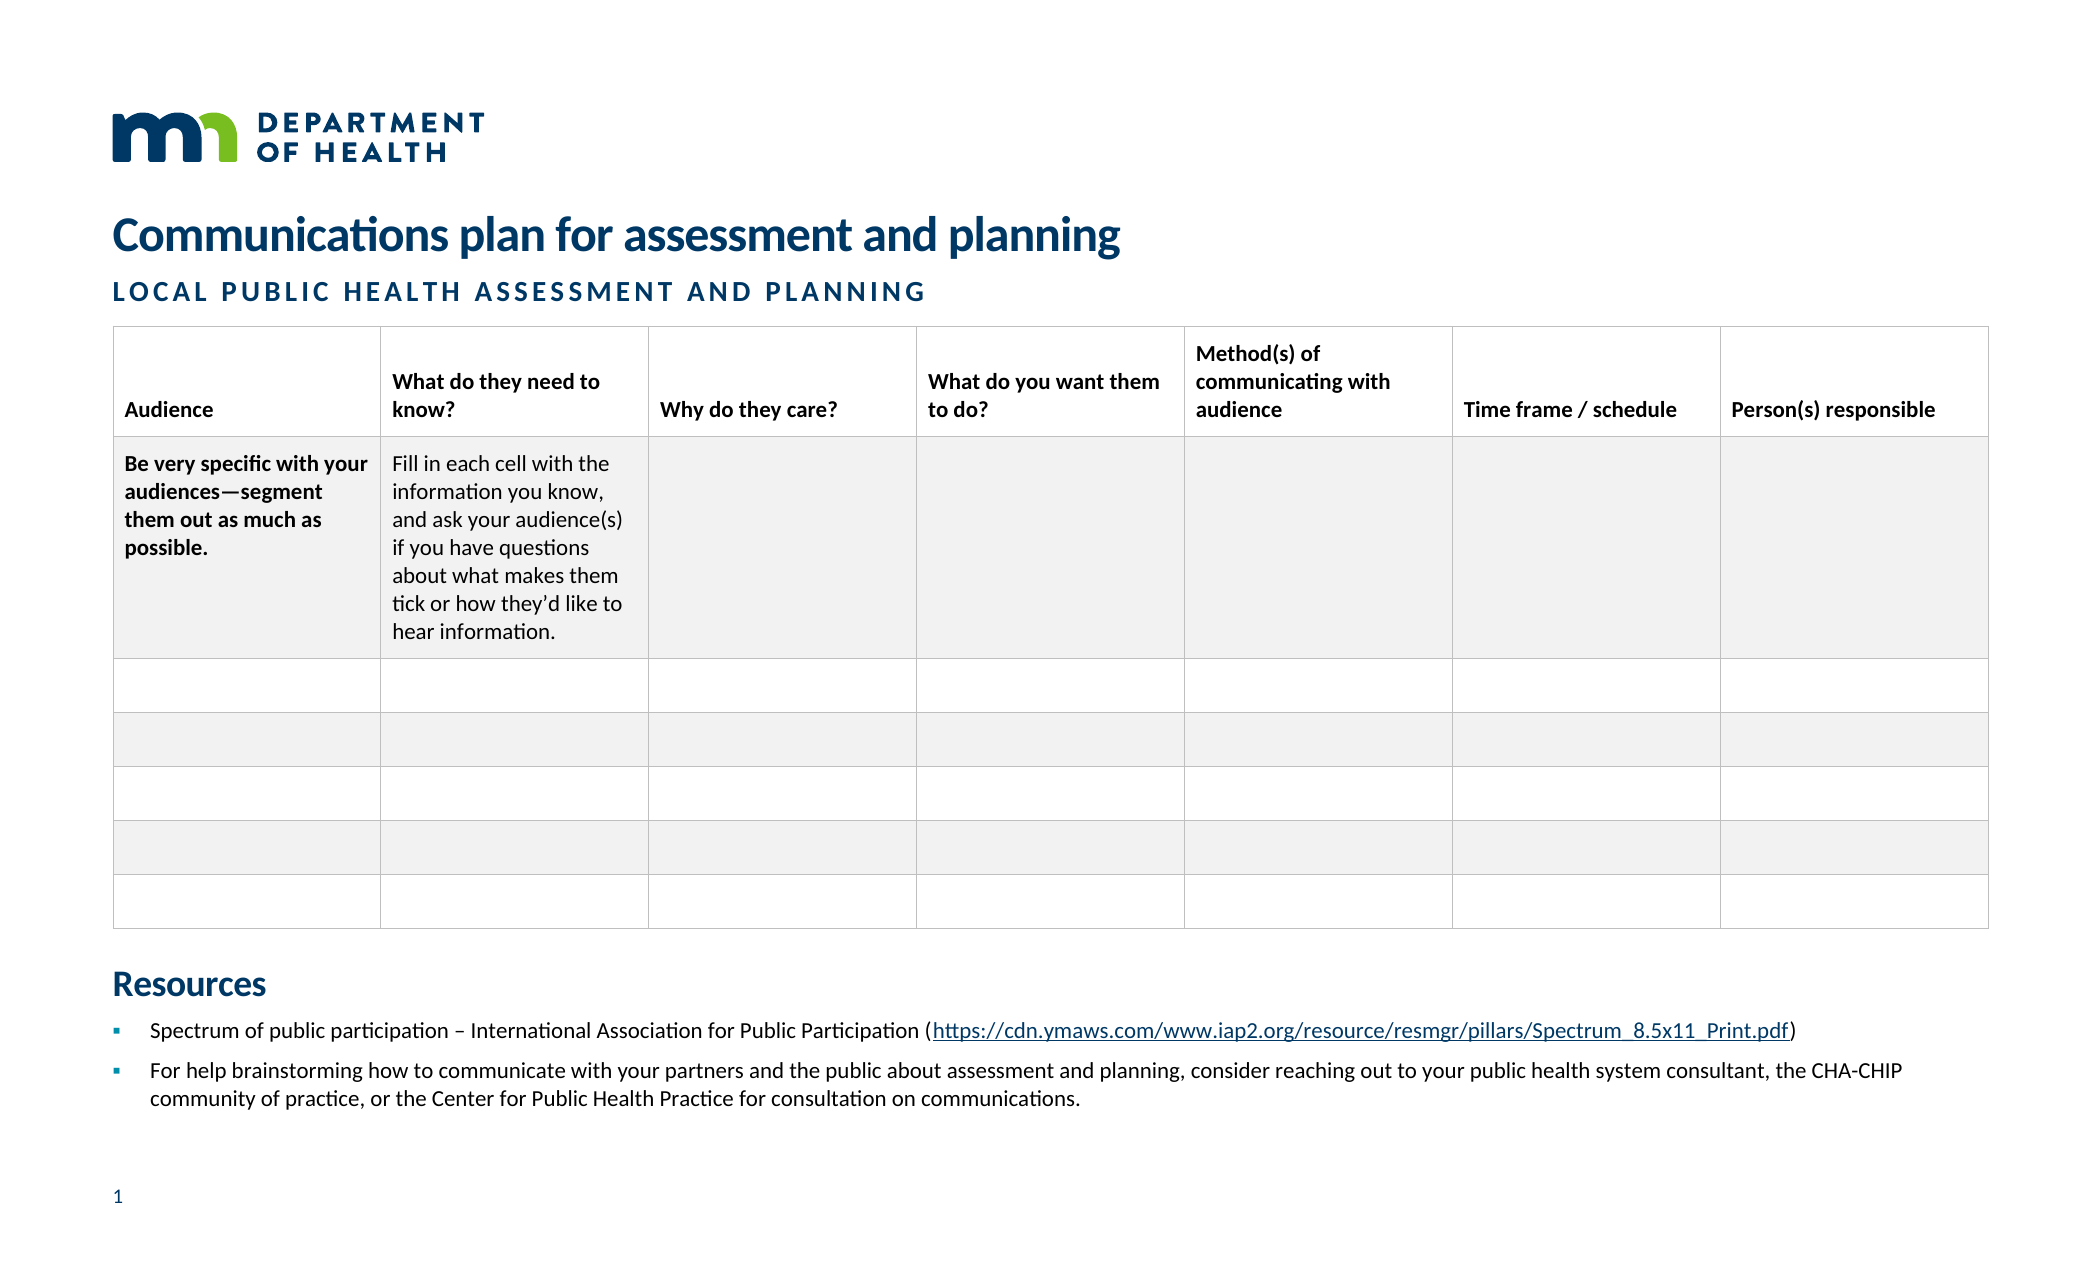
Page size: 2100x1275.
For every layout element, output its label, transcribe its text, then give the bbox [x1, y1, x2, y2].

table_cell [1453, 713, 1720, 766]
table_cell [649, 875, 916, 928]
table_cell [1185, 437, 1452, 658]
table_cell [917, 821, 1184, 874]
table_header Time frame / schedule [1453, 327, 1720, 436]
table_cell [1453, 875, 1720, 928]
table_cell [381, 713, 648, 766]
table_cell [1453, 767, 1720, 820]
table_cell [1185, 821, 1452, 874]
table_cell [649, 437, 916, 658]
table_cell [1185, 767, 1452, 820]
table_cell [1185, 713, 1452, 766]
table_cell [1721, 767, 1988, 820]
table_cell [1721, 821, 1988, 874]
table_cell [381, 875, 648, 928]
table_header Method(s) of communicating with audience [1185, 327, 1452, 436]
table_header Audience [114, 327, 380, 436]
table_cell [1721, 437, 1988, 658]
list For help brainstorming how to communicate with your partners and the public about assessment and planning, consider reaching out to your public health system consultant, the CHA-CHIP community of practice, or the Center for Public Health Practice for consultation on communications. [112, 1056, 1987, 1112]
subtitle Local public health assessment and planning [112, 273, 1987, 309]
table_cell [1453, 437, 1720, 658]
table_header Why do they care? [649, 327, 916, 436]
table_cell [381, 767, 648, 820]
table_cell [649, 821, 916, 874]
table_cell [381, 659, 648, 712]
table_header What do they need to know? [381, 327, 648, 436]
table_cell [917, 437, 1184, 658]
table_cell [917, 767, 1184, 820]
table_cell [1453, 821, 1720, 874]
subtitle Resources [112, 967, 1987, 1003]
table_cell [917, 659, 1184, 712]
table_cell [114, 767, 380, 820]
table_cell [114, 821, 380, 874]
table_cell [1453, 659, 1720, 712]
table_cell [917, 875, 1184, 928]
table_cell [114, 659, 380, 712]
table_cell [649, 767, 916, 820]
subtitle Communications plan for assessment and planning [112, 212, 1987, 261]
table_cell Fill in each cell with the information you know, and ask your audience(s) if you have questions about what makes them tick or how they’d like to hear information. [381, 437, 648, 658]
table_cell [114, 875, 380, 928]
list Spectrum of public participation – International Association for Public Participation (https://cdn.ymaws.com/www.iap2.org/resource/resmgr/pillars/Spectrum_8.5x11_Print.pdf) [112, 1016, 1987, 1044]
table_cell [1721, 713, 1988, 766]
table_cell [114, 713, 380, 766]
table_header What do you want them to do? [917, 327, 1184, 436]
table_cell [1185, 875, 1452, 928]
table_cell [917, 713, 1184, 766]
table_cell [1185, 659, 1452, 712]
table_header Person(s) responsible [1721, 327, 1988, 436]
table_cell [1721, 875, 1988, 928]
table_cell [649, 713, 916, 766]
table_cell [1721, 659, 1988, 712]
table_cell Be very specific with your audiences—segment them out as much as possible. [114, 437, 380, 658]
table_cell [649, 659, 916, 712]
table_cell [381, 821, 648, 874]
